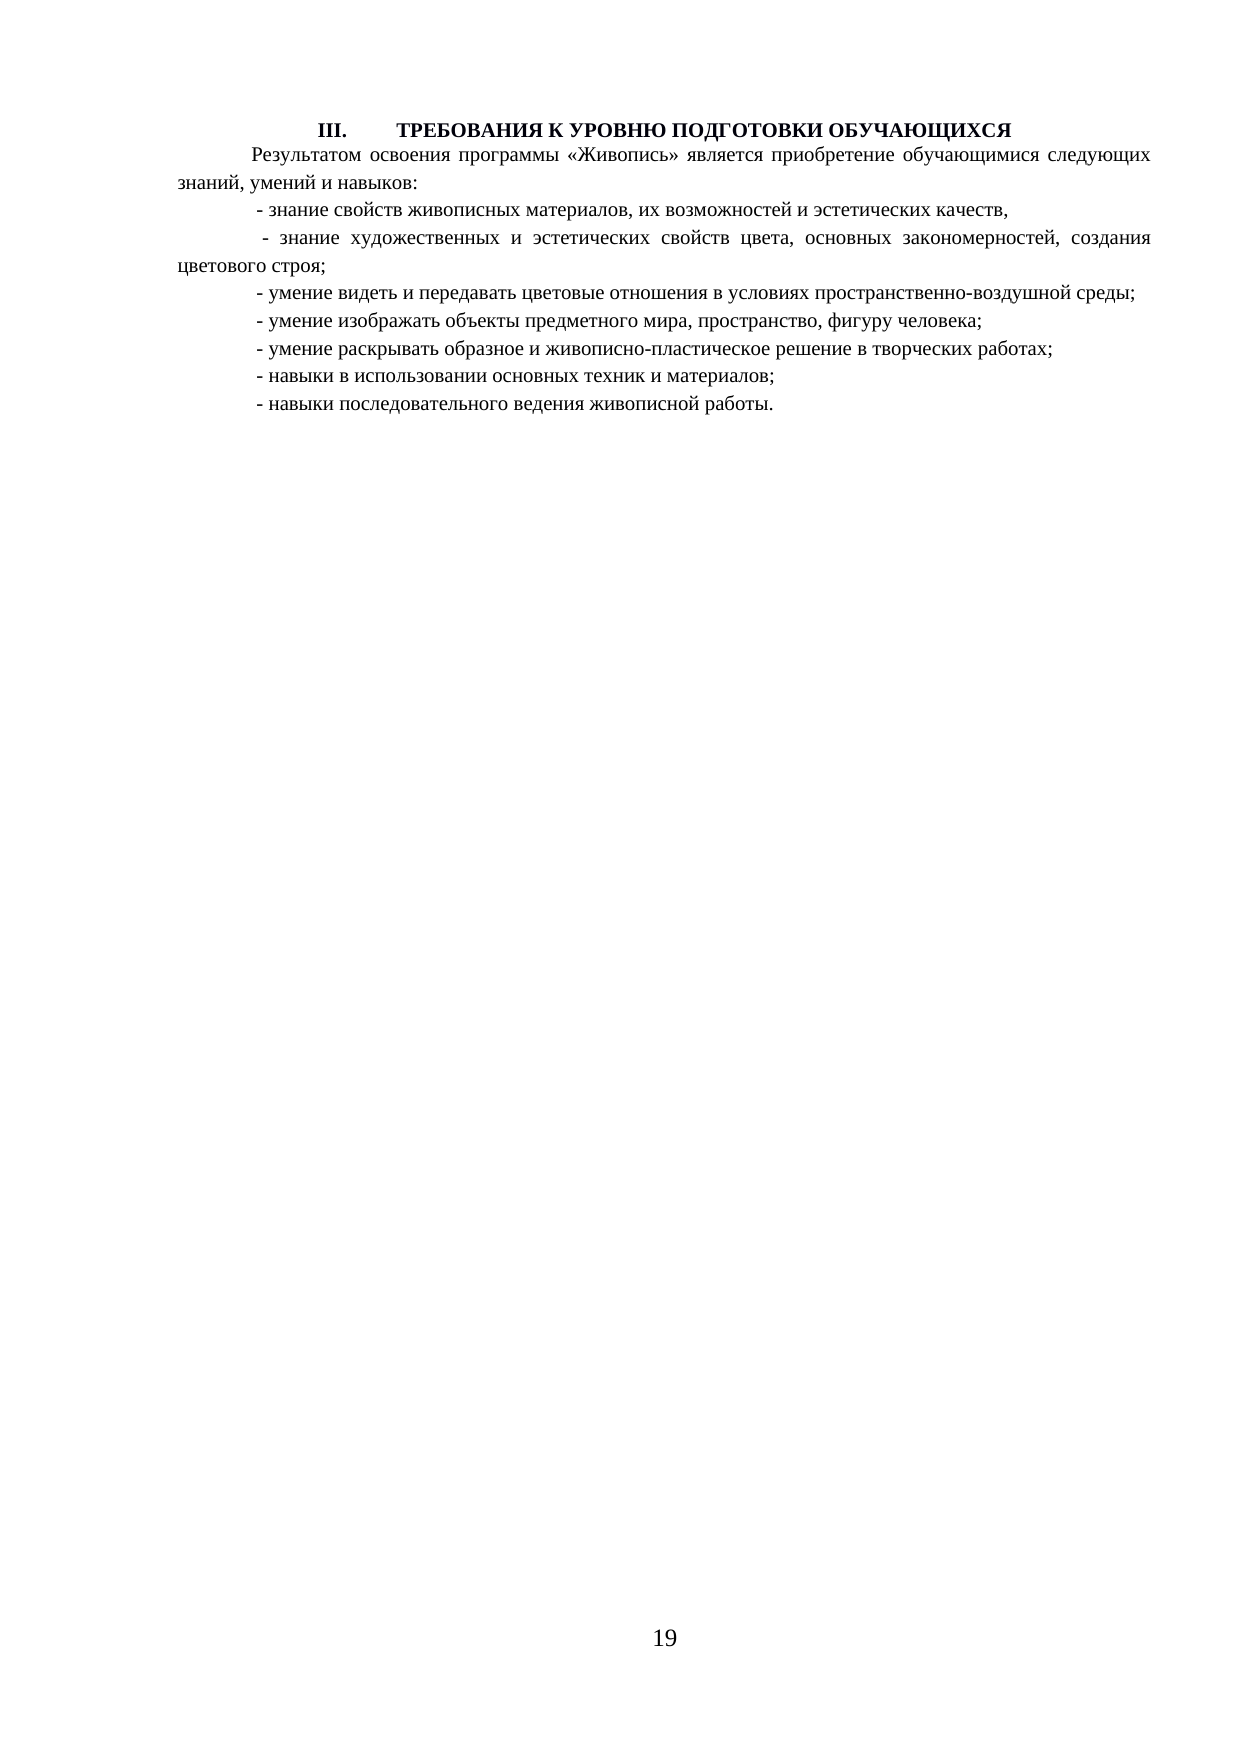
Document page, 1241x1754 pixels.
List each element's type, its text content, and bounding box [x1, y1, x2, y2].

text - знание художественных и эстетических свойств цвета, основных закономерностей, создания цветового строя; [177, 225, 1152, 277]
text - знание свойств живописных материалов, их возможностей и эстетических качеств, [177, 197, 1152, 221]
text Результатом освоения программы «Живопись» является приобретение обучающимися следующих знаний, умений и навыков: [177, 142, 1152, 194]
text - умение видеть и передавать цветовые отношения в условиях пространственно-воздушной среды; [177, 280, 1152, 304]
text - умение раскрывать образное и живописно-пластическое решение в творческих работах; [177, 335, 1152, 359]
text - умение изображать объекты предметного мира, пространство, фигуру человека; [177, 308, 1152, 332]
text III. ТРЕБОВАНИЯ К УРОВНЮ ПОДГОТОВКИ ОБУЧАЮЩИХСЯ [177, 118, 1152, 142]
text - навыки последовательного ведения живописной работы. [177, 391, 1152, 415]
text - навыки в использовании основных техник и материалов; [177, 363, 1152, 387]
